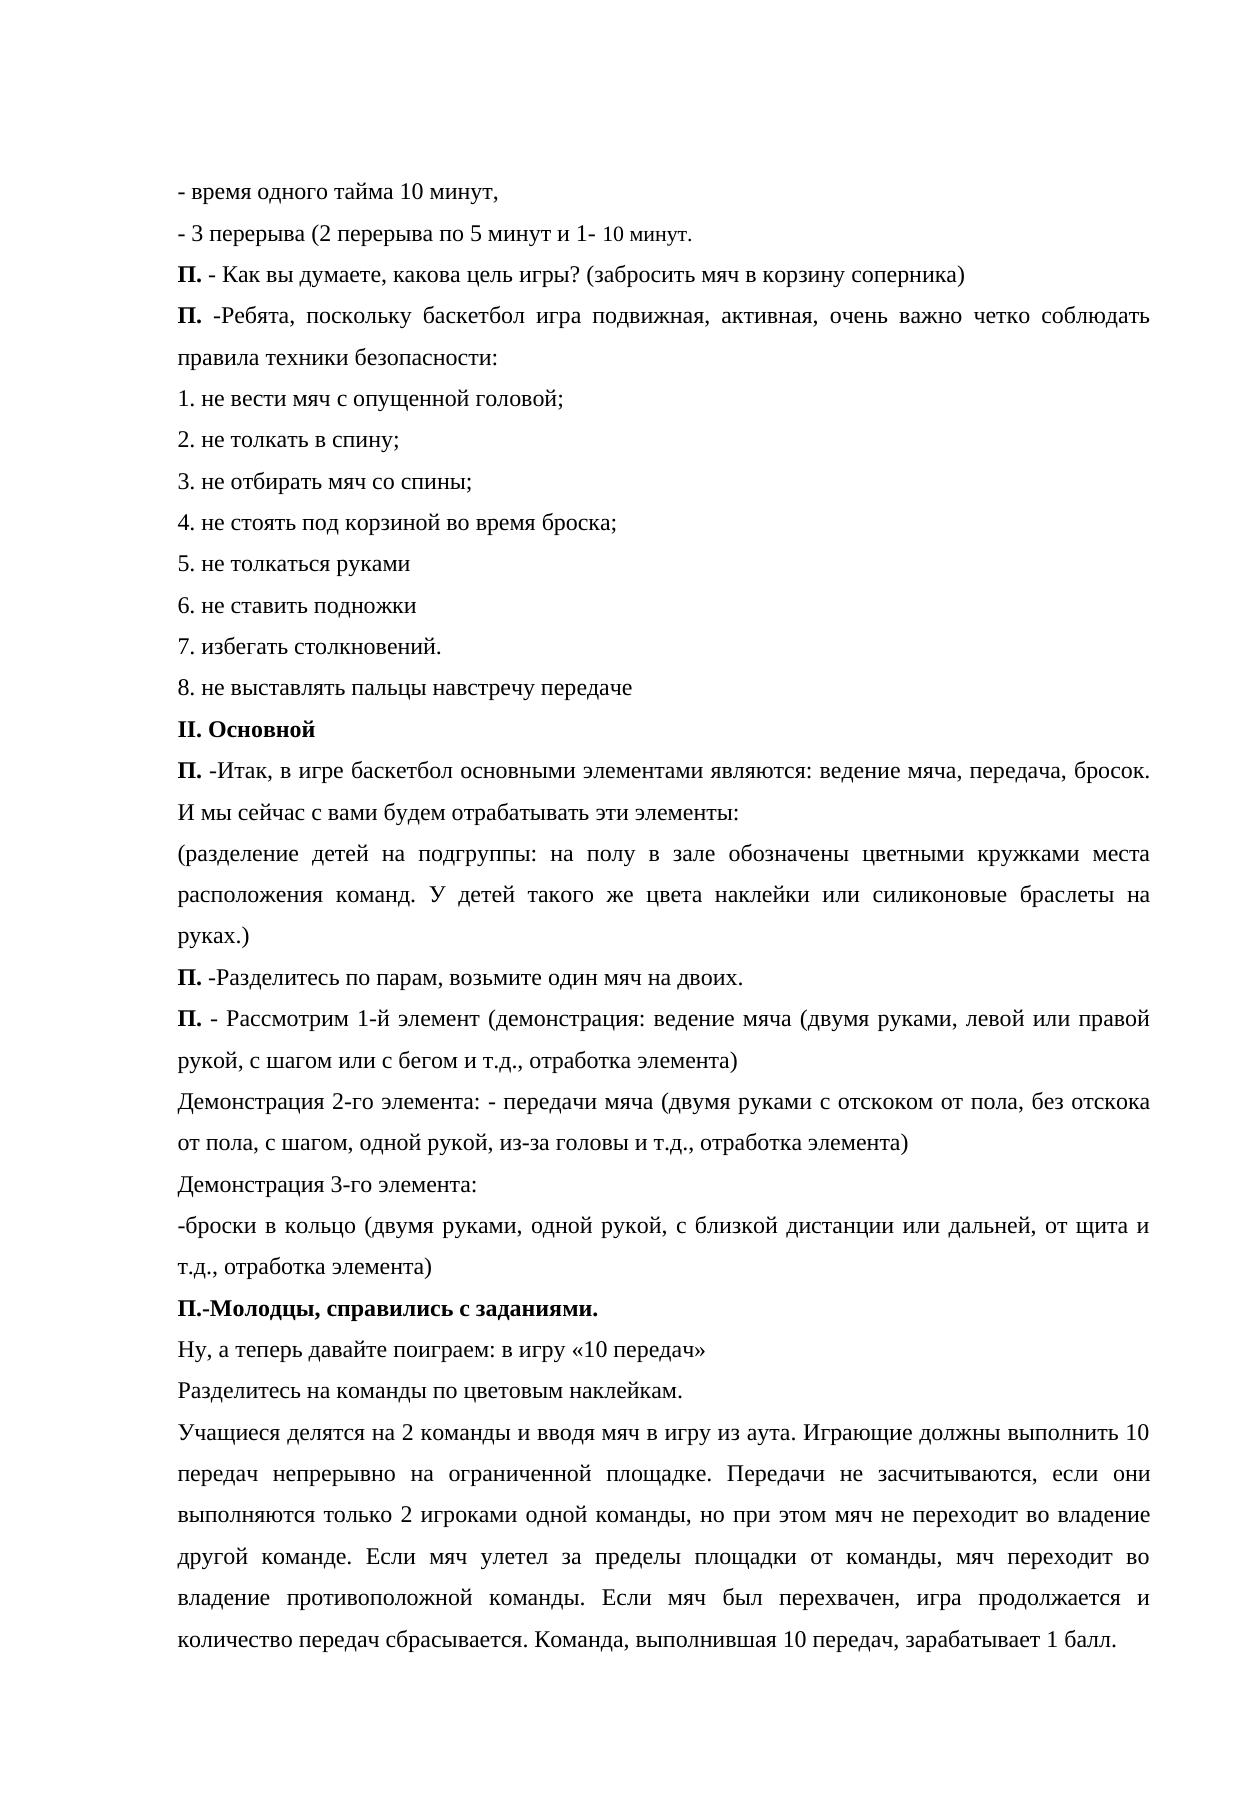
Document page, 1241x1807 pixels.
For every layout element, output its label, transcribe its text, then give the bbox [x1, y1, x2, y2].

text Разделитесь на команды по цветовым наклейкам. [177, 1376, 1152, 1404]
text П. -Ребята, поскольку баскетбол игра подвижная, активная, очень важно четко соблюдать правила техники безопасности: [177, 301, 1152, 370]
text 2. не толкать в спину; [177, 425, 1152, 453]
text 4. не стоять под корзиной во время броска; [177, 508, 1152, 536]
text -броски в кольцо (двумя руками, одной рукой, с близкой дистанции или дальней, от щита и т.д., отработка элемента) [177, 1211, 1152, 1280]
text П. -Итак, в игре баскетбол основными элементами являются: ведение мяча, передача, бросок. И мы сейчас с вами будем отрабатывать эти элементы: [177, 756, 1152, 825]
text 6. не ставить подножки [177, 591, 1152, 618]
text П. -Разделитесь по парам, возьмите один мяч на двоих. [177, 963, 1152, 991]
text - время одного тайма 10 минут, [177, 177, 1152, 205]
text П. - Как вы думаете, какова цель игры? (забросить мяч в корзину соперника) [177, 260, 1152, 287]
text 7. избегать столкновений. [177, 632, 1152, 660]
text 1. не вести мяч с опущенной головой; [177, 384, 1152, 412]
text П.-Молодцы, справились с заданиями. [177, 1294, 1152, 1321]
text Ну, а теперь давайте поиграем: в игру «10 передач» [177, 1335, 1152, 1363]
text (разделение детей на подгруппы: на полу в зале обозначены цветными кружками места расположения команд. У детей такого же цвета наклейки или силиконовые браслеты на руках.) [177, 839, 1152, 949]
text Демонстрация 2-го элемента: - передачи мяча (двумя руками с отскоком от пола, без отскока от пола, с шагом, одной рукой, из-за головы и т.д., отработка элемента) [177, 1087, 1152, 1156]
text Демонстрация 3-го элемента: [177, 1170, 1152, 1197]
text 8. не выставлять пальцы навстречу передаче [177, 673, 1152, 701]
text 3. не отбирать мяч со спины; [177, 467, 1152, 494]
text Учащиеся делятся на 2 команды и вводя мяч в игру из аута. Играющие должны выполнить 10 передач непрерывно на ограниченной площадке. Передачи не засчитываются, если они выполняются только 2 игроками одной команды, но при этом мяч не переходит во владение другой команде. Если мяч улетел за пределы площадки от команды, мяч переходит во владение противоположной команды. Если мяч был перехвачен, игра продолжается и количество передач сбрасывается. Команда, выполнившая 10 передач, зарабатывает 1 балл. [177, 1418, 1152, 1652]
text 5. не толкаться руками [177, 549, 1152, 577]
text II. Основной [177, 715, 1152, 742]
text П. - Рассмотрим 1-й элемент (демонстрация: ведение мяча (двумя руками, левой или правой рукой, с шагом или с бегом и т.д., отработка элемента) [177, 1004, 1152, 1073]
text - 3 перерыва (2 перерыва по 5 минут и 1- 10 минут. [177, 218, 1152, 246]
